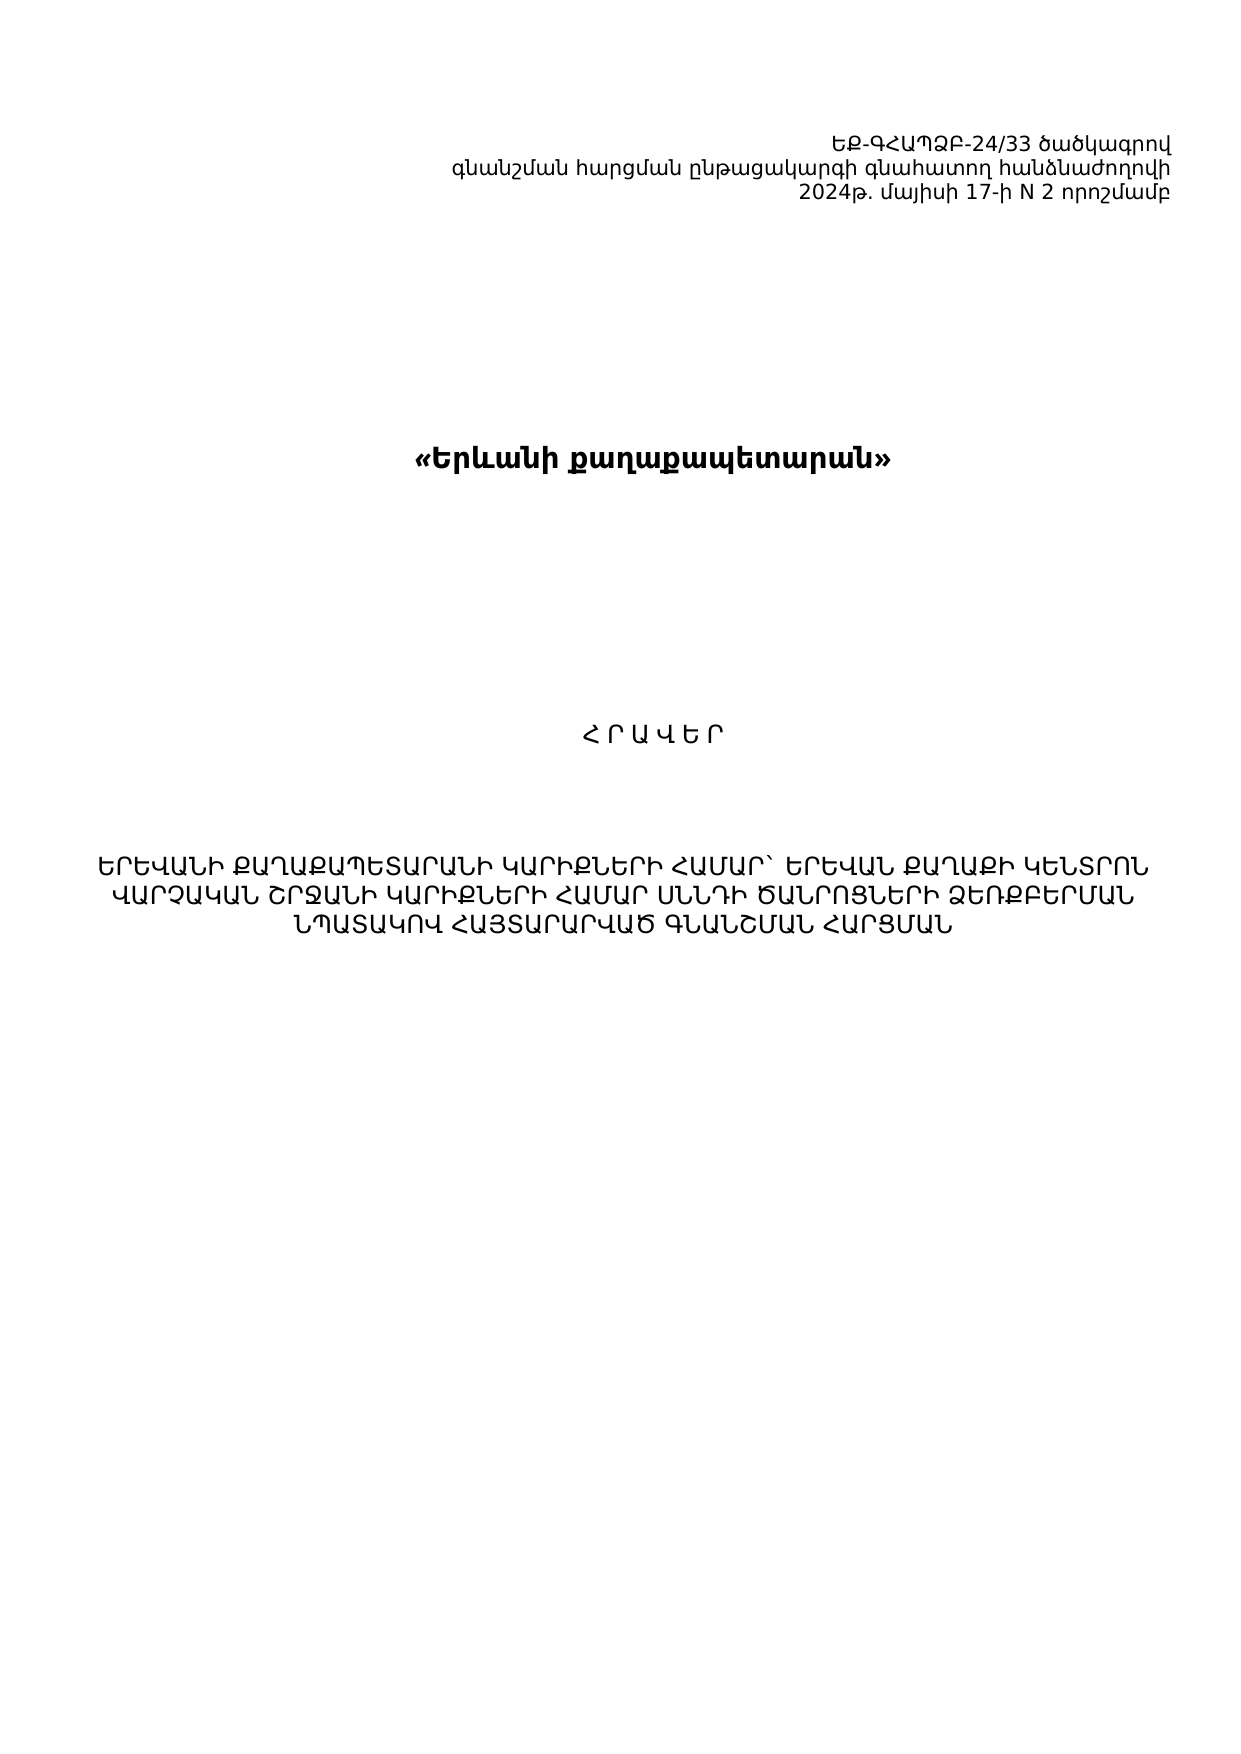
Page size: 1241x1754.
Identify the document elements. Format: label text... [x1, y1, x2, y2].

text Հ Ր Ա Վ Ե Ր [75, 717, 1172, 751]
text ԵՔ-ԳՀԱՊՁԲ-24/33 ծածկագրով [75, 132, 1171, 156]
text 2024թ. մայիսի 17-ի N 2 որոշմամբ [75, 180, 1171, 205]
text «Երևանի քաղաքապետարան» [75, 437, 1172, 477]
text ԵՐԵՎԱՆԻ ՔԱՂԱՔԱՊԵՏԱՐԱՆԻ ԿԱՐԻՔՆԵՐԻ ՀԱՄԱՐ` ԵՐԵՎԱՆ ՔԱՂԱՔԻ ԿԵՆՏՐՈՆ ՎԱՐՉԱԿԱՆ ՇՐՋԱՆԻ ԿԱՐԻՔՆԵՐԻ ՀԱՄԱՐ ՍՆՆԴԻ ԾԱՆՐՈՑՆԵՐԻ ՁԵՌՔԲԵՐՄԱՆ ՆՊԱՏԱԿՈՎ ՀԱՅՏԱՐԱՐՎԱԾ ԳՆԱՆՇՄԱՆ ՀԱՐՑՄԱՆ [75, 852, 1172, 939]
text գնանշման հարցման ընթացակարգի գնահատող հանձնաժողովի [75, 156, 1171, 180]
